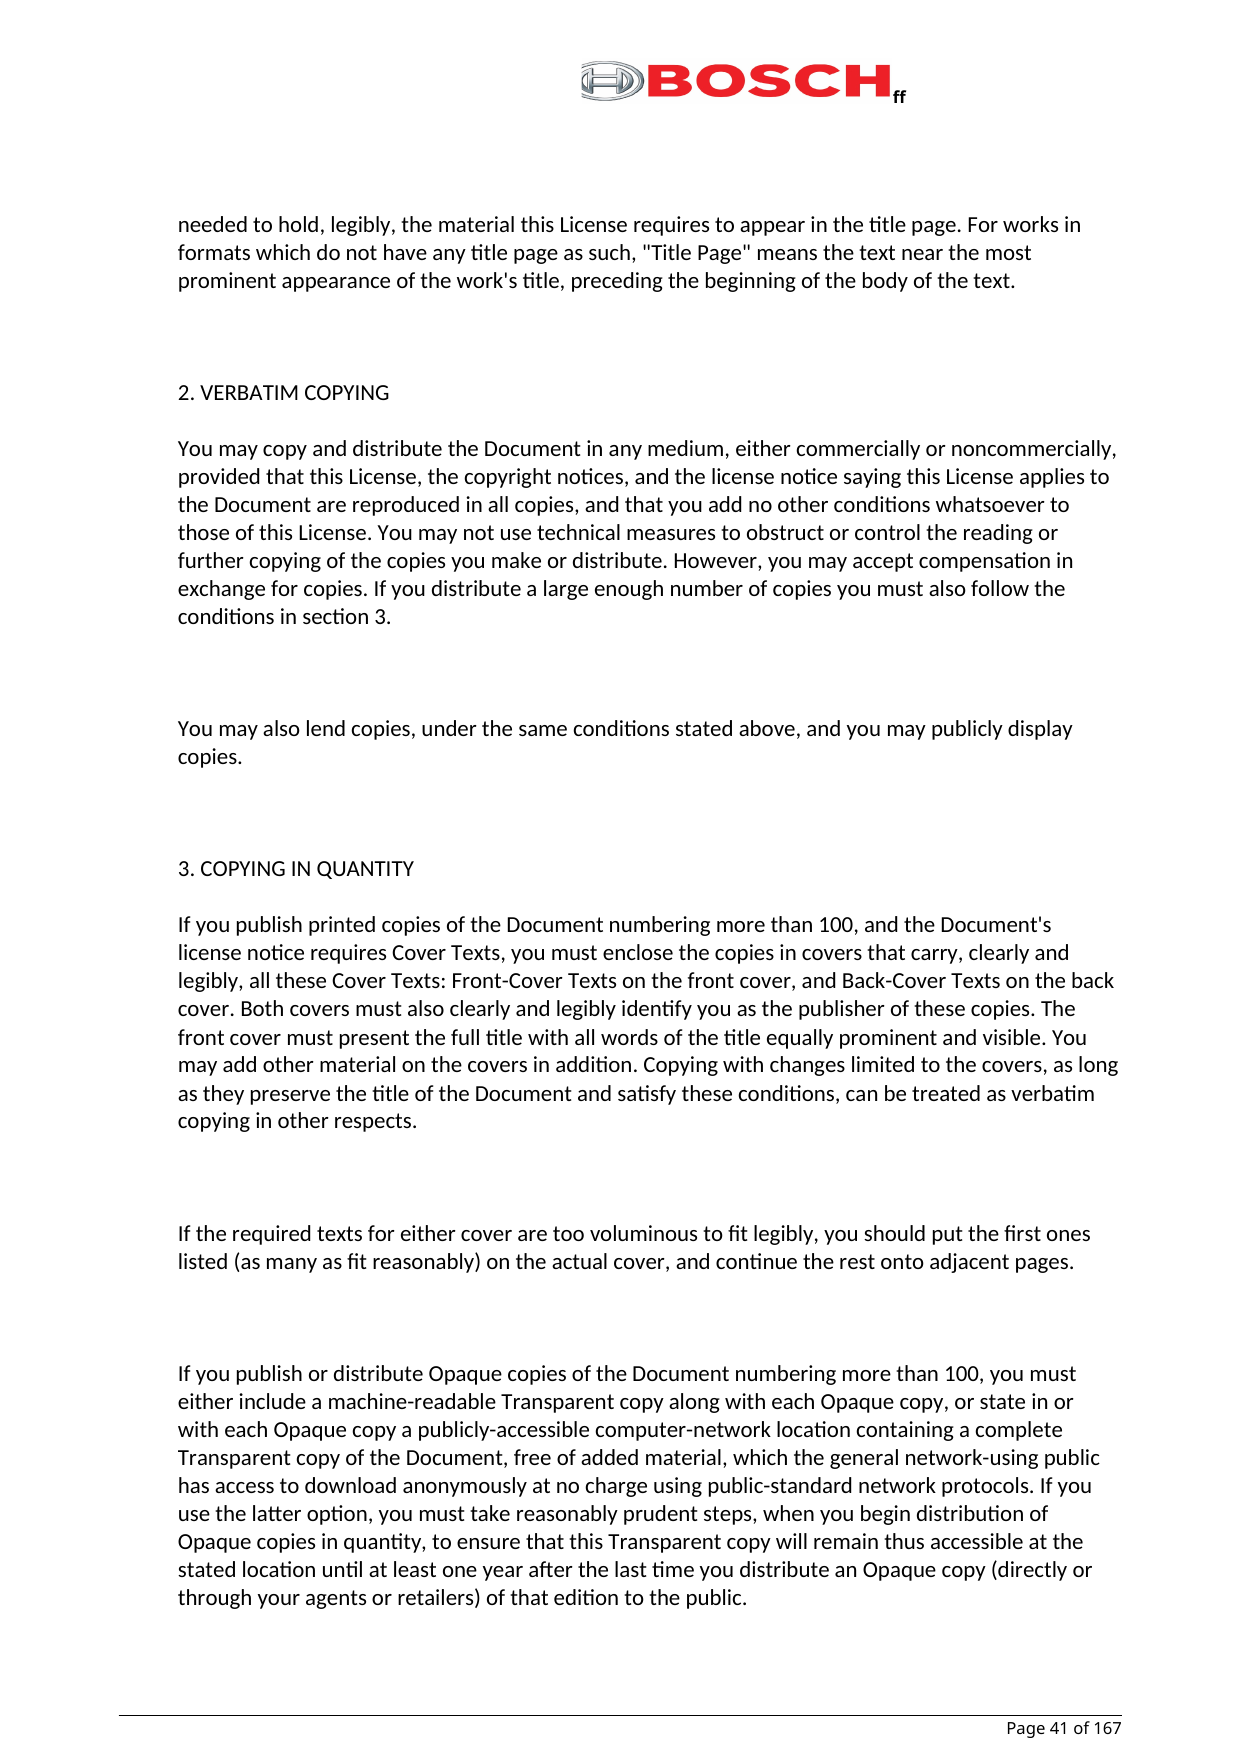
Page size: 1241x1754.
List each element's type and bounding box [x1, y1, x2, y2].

text [178, 210, 1122, 1611]
picture [581, 58, 893, 104]
